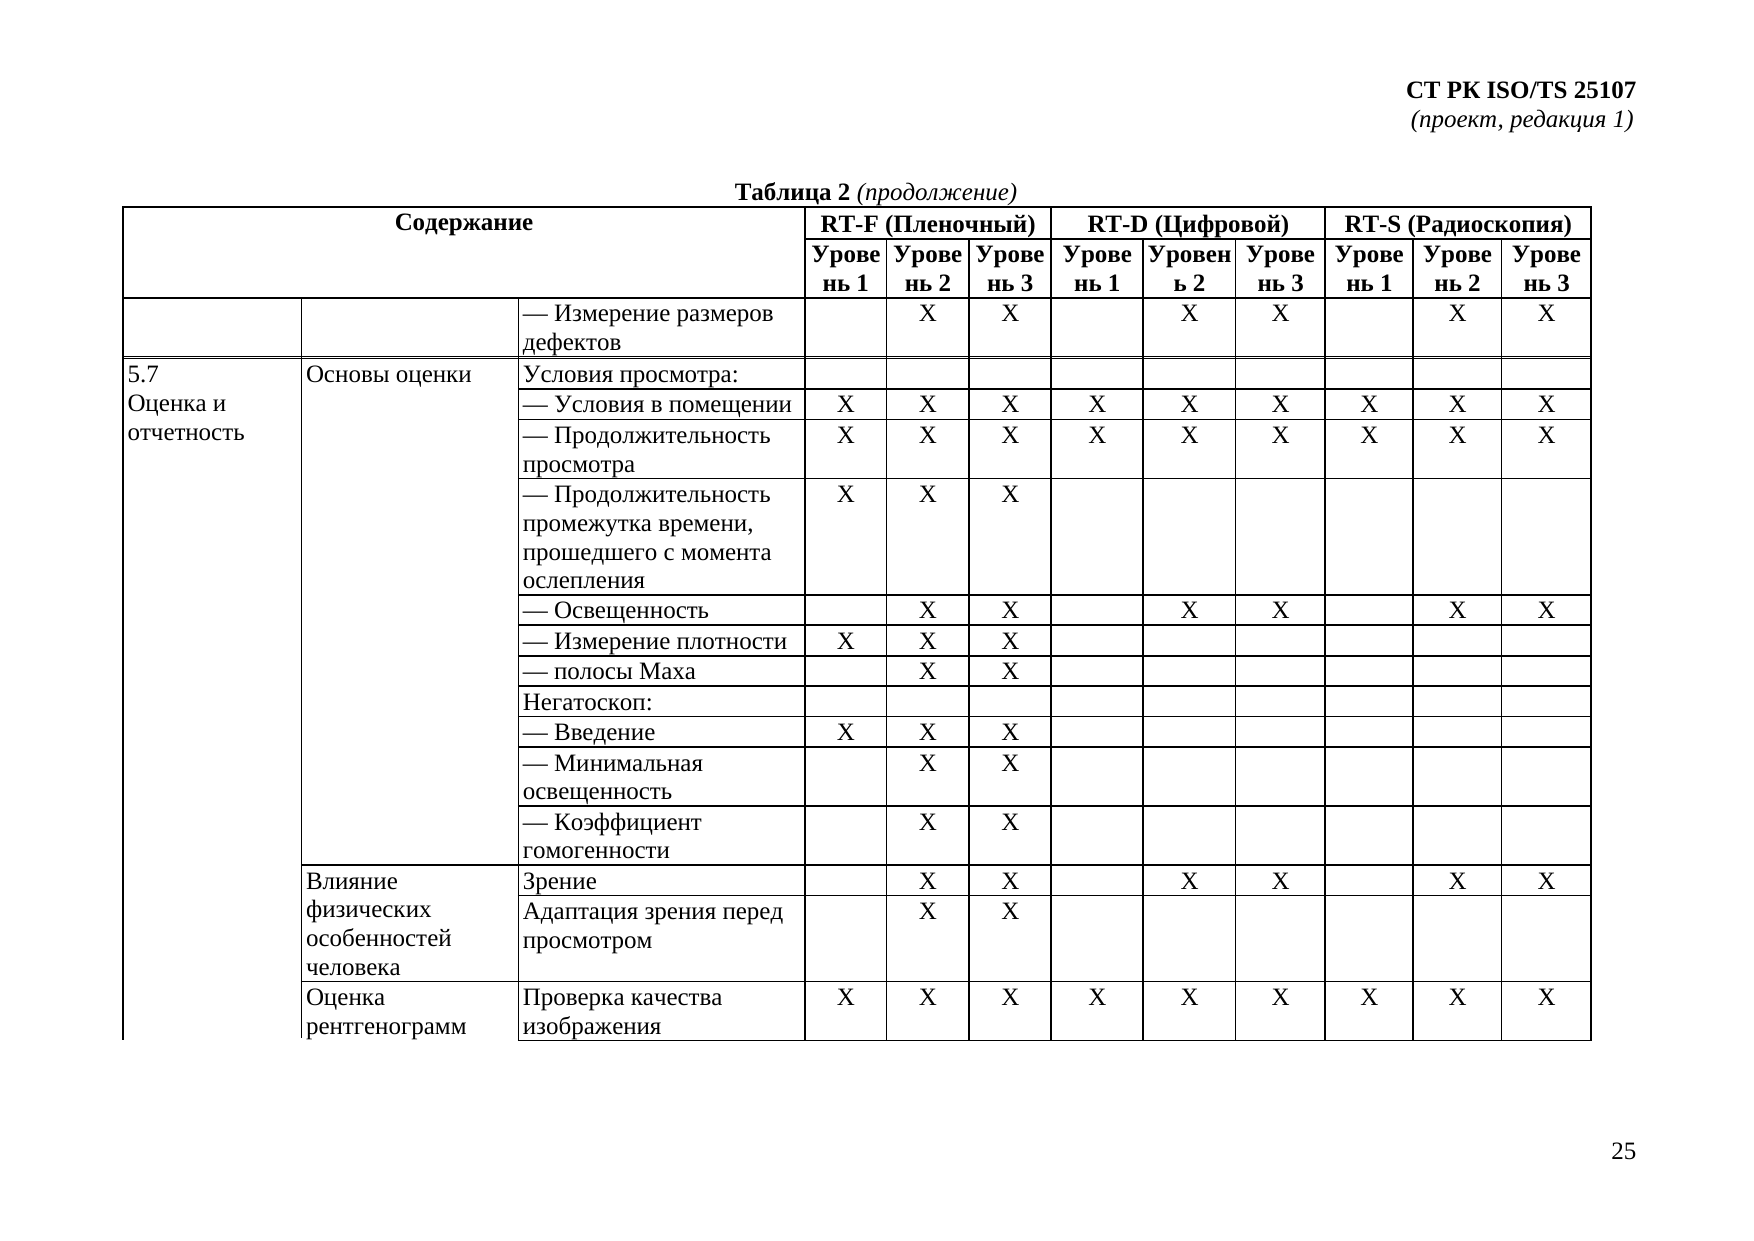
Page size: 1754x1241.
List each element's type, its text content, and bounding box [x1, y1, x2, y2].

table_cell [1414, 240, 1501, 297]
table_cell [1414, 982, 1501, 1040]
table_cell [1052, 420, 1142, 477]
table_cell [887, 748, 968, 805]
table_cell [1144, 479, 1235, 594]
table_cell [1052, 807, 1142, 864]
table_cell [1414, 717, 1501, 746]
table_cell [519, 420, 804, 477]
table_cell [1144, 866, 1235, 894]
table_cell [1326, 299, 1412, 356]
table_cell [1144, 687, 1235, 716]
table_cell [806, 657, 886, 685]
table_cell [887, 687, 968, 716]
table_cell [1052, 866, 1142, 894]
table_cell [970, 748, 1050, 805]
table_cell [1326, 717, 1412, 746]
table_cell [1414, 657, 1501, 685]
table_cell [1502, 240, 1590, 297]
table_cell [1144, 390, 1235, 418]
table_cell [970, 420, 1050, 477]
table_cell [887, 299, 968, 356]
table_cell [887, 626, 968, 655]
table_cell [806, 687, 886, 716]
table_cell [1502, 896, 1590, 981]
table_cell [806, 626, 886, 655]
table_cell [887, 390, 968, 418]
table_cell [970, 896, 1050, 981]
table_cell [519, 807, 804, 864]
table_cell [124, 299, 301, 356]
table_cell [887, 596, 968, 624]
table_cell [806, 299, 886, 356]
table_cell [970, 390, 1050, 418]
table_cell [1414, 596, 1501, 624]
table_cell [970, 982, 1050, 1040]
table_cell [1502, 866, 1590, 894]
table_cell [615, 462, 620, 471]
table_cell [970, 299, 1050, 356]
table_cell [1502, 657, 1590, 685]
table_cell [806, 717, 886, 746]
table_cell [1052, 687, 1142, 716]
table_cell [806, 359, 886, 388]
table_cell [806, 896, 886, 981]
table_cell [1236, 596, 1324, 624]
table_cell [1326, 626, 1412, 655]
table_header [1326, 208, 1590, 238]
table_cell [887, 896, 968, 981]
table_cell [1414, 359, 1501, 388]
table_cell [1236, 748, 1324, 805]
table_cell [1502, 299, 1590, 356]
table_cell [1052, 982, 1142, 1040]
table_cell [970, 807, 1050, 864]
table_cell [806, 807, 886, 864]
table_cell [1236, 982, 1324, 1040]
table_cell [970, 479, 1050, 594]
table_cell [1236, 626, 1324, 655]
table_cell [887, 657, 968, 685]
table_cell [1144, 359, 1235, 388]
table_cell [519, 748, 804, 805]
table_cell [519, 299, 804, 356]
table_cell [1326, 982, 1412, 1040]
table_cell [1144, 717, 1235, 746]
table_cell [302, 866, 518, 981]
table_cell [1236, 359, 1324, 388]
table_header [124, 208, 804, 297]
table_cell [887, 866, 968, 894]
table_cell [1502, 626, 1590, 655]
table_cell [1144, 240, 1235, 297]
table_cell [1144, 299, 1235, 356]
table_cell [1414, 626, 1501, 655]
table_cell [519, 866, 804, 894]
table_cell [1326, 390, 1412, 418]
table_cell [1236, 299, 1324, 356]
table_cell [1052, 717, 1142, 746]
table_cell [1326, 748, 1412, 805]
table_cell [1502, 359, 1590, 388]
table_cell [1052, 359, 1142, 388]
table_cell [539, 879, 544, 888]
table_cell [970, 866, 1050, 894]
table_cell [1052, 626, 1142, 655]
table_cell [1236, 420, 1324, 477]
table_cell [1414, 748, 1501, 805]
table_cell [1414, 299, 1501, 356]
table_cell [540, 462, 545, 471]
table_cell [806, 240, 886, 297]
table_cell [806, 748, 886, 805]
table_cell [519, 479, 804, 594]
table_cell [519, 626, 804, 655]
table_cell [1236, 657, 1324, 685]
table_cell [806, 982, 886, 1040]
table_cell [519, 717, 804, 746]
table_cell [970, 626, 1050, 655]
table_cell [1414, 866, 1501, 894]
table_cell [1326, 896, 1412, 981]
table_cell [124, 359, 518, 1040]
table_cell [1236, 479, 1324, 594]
text Таблица 2 (продолжение) [118, 177, 1636, 206]
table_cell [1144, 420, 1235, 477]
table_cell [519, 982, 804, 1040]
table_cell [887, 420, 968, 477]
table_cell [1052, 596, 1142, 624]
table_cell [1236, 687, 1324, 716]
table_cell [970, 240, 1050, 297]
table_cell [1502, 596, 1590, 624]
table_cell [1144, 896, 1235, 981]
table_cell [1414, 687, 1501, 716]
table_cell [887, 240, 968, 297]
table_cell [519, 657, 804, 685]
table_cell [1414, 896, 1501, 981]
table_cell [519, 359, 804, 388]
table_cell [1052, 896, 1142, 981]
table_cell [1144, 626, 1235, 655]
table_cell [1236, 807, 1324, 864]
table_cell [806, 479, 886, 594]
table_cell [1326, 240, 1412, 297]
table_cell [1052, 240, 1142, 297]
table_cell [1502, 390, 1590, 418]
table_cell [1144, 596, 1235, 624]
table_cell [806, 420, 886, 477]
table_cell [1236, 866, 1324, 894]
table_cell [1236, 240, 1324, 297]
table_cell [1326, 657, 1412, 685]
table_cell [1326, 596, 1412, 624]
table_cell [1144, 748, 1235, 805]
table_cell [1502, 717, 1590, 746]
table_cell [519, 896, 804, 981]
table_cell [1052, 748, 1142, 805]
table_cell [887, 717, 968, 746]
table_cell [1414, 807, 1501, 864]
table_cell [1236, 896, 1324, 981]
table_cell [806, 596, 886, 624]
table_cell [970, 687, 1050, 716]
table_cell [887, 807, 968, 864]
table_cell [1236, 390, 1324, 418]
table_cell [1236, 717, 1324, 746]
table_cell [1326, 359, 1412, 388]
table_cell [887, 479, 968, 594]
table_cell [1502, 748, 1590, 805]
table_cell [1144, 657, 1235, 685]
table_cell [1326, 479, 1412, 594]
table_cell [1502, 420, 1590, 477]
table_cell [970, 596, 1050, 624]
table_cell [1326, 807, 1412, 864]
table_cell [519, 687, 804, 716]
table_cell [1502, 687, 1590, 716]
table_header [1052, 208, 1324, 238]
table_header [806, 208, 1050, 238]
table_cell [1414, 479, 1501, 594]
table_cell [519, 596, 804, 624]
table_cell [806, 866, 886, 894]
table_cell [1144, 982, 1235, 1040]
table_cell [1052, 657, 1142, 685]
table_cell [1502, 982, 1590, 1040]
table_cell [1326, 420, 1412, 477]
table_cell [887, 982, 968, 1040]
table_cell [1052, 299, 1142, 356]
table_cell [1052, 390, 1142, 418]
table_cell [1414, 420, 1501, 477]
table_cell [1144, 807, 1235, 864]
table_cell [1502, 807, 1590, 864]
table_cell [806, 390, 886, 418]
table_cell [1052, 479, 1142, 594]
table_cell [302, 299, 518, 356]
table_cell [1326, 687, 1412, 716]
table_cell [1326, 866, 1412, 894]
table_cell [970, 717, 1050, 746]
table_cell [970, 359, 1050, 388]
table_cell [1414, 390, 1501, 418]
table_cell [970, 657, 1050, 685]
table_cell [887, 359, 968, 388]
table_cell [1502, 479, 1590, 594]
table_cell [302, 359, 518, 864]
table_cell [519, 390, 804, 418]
